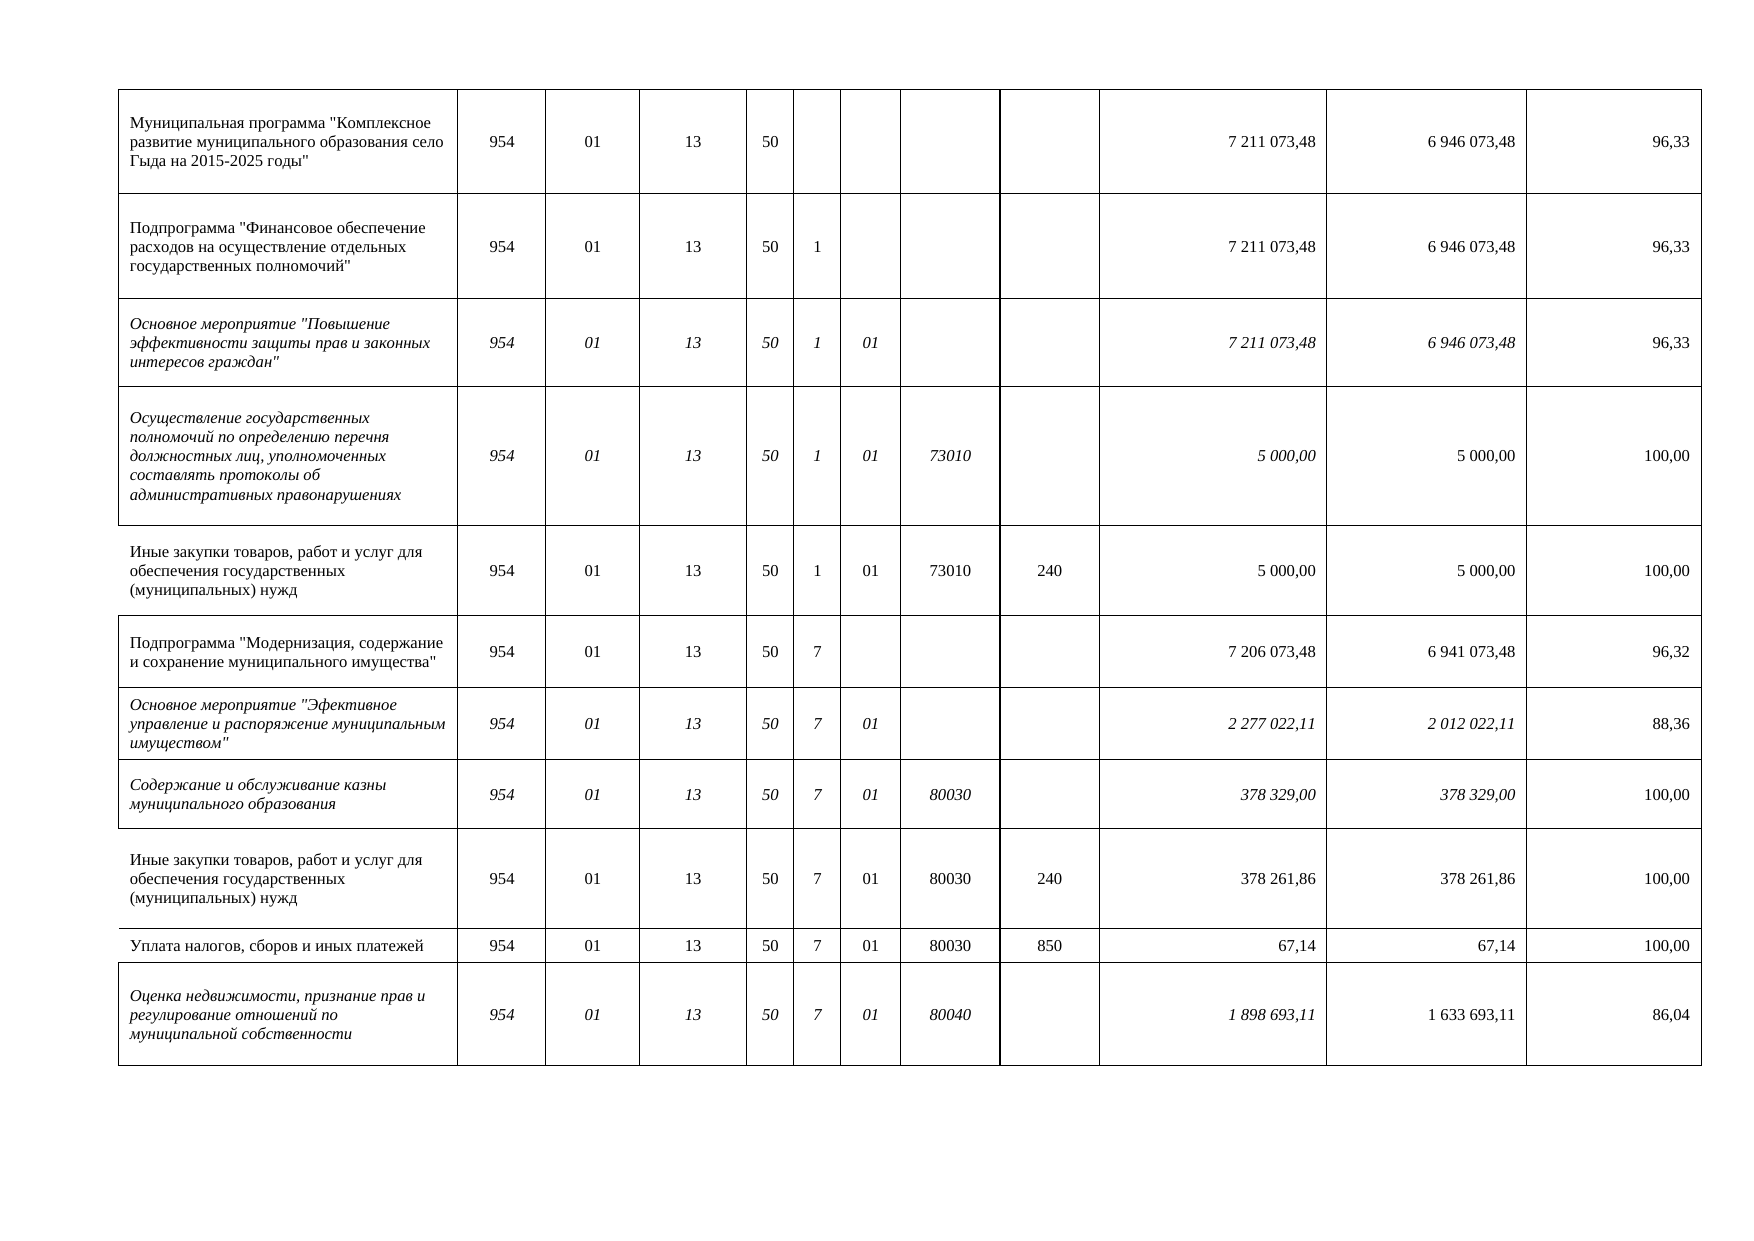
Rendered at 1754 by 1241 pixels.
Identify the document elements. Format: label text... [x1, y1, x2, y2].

table_cell 954 [458, 616, 545, 687]
table_cell 378 261,86 [1327, 829, 1526, 928]
table_cell 954 [458, 760, 545, 828]
table_cell Основное мероприятие "Повышение эффективности защиты прав и законных интересов граждан" [119, 299, 457, 386]
table_cell 378 261,86 [1100, 829, 1326, 928]
table_cell 86,04 [1527, 963, 1701, 1065]
table_cell 100,00 [1527, 829, 1701, 928]
table_cell 01 [841, 387, 900, 524]
table_cell [1001, 90, 1099, 193]
table_cell 954 [458, 929, 545, 962]
table_cell Иные закупки товаров, работ и услуг для обеспечения государственных (муниципальных) нужд [118, 526, 457, 615]
table_cell [1001, 194, 1099, 298]
table_cell [1001, 299, 1099, 386]
table_cell 50 [747, 194, 793, 298]
table_cell 954 [458, 688, 545, 759]
table_cell 13 [640, 760, 746, 828]
table_cell 73010 [901, 387, 999, 524]
table_cell Осуществление государственных полномочий по определению перечня должностных лиц, уполномоченных составлять протоколы об административных правонарушениях [119, 387, 457, 524]
table_cell 7 [794, 688, 840, 759]
table_cell 13 [640, 90, 746, 193]
table_cell Уплата налогов, сборов и иных платежей [118, 928, 457, 962]
table_cell 80040 [901, 963, 999, 1065]
table_cell 7 [794, 963, 840, 1065]
table_cell [1001, 963, 1099, 1065]
table_cell 954 [458, 90, 545, 193]
table_cell 50 [747, 963, 793, 1065]
table_cell 13 [640, 194, 746, 298]
table_cell 378 329,00 [1100, 760, 1326, 828]
table_cell Содержание и обслуживание казны муниципального образования [119, 760, 457, 828]
table_cell 1 898 693,11 [1100, 963, 1326, 1065]
table_cell 7 [794, 929, 840, 962]
table_cell 100,00 [1527, 929, 1701, 962]
table_cell 50 [747, 929, 793, 962]
table_cell 50 [747, 90, 793, 193]
table_cell 80030 [901, 760, 999, 828]
table_cell Основное мероприятие "Эфективное управление и распоряжение муниципальным имуществом" [119, 688, 457, 759]
table_cell 7 211 073,48 [1100, 90, 1326, 193]
table_cell 50 [747, 829, 793, 928]
table_cell 50 [747, 387, 793, 524]
table_cell [1001, 387, 1099, 524]
table_cell 954 [458, 829, 545, 928]
table_cell 1 633 693,11 [1327, 963, 1526, 1065]
table_cell [794, 90, 840, 193]
table_cell 50 [747, 760, 793, 828]
table_cell 13 [640, 688, 746, 759]
table_cell 50 [747, 688, 793, 759]
table_cell 01 [841, 929, 900, 962]
table_cell 96,33 [1527, 90, 1701, 193]
table_cell 73010 [901, 526, 999, 615]
table_cell Иные закупки товаров, работ и услуг для обеспечения государственных (муниципальных) нужд [118, 829, 457, 928]
table_cell 240 [1001, 526, 1099, 615]
table_cell 2 277 022,11 [1100, 688, 1326, 759]
table_cell 01 [546, 387, 639, 524]
table_cell [841, 616, 900, 687]
table_cell [901, 299, 999, 386]
table_cell 5 000,00 [1100, 526, 1326, 615]
table_cell Муниципальная программа "Комплексное развитие муниципального образования село Гыда на 2015-2025 годы" [119, 90, 457, 193]
table_cell 96,33 [1527, 194, 1701, 298]
table_cell 01 [841, 299, 900, 386]
table_cell 01 [546, 90, 639, 193]
table_cell [901, 90, 999, 193]
table_cell 01 [546, 194, 639, 298]
table_cell [841, 194, 900, 298]
table_cell 5 000,00 [1100, 387, 1326, 524]
table_cell [1001, 616, 1099, 687]
table_cell 01 [546, 963, 639, 1065]
table_cell 2 012 022,11 [1327, 688, 1526, 759]
table_cell 13 [640, 829, 746, 928]
table_cell 100,00 [1527, 526, 1701, 615]
table_cell 13 [640, 526, 746, 615]
table_cell 01 [546, 760, 639, 828]
table_cell 7 [794, 829, 840, 928]
table_cell 6 946 073,48 [1327, 90, 1526, 193]
table_cell 01 [546, 829, 639, 928]
table_cell 1 [794, 387, 840, 524]
table_cell 6 946 073,48 [1327, 194, 1526, 298]
table_cell 01 [841, 829, 900, 928]
table_cell [1001, 688, 1099, 759]
table_cell 80030 [901, 929, 999, 962]
table_cell 7 [794, 760, 840, 828]
table_cell 378 329,00 [1327, 760, 1526, 828]
table_cell 96,32 [1527, 616, 1701, 687]
table_cell 50 [747, 299, 793, 386]
table_cell 80030 [901, 829, 999, 928]
table_cell 88,36 [1527, 688, 1701, 759]
table_cell 01 [841, 760, 900, 828]
table_cell 1 [794, 526, 840, 615]
table_cell [1001, 760, 1099, 828]
table_cell 67,14 [1327, 929, 1526, 962]
table_cell 01 [841, 963, 900, 1065]
table_cell 100,00 [1527, 760, 1701, 828]
table_cell 954 [458, 526, 545, 615]
table_cell 01 [546, 688, 639, 759]
table_cell 954 [458, 299, 545, 386]
table_cell 1 [794, 194, 840, 298]
table_cell 01 [546, 299, 639, 386]
table_cell 5 000,00 [1327, 387, 1526, 524]
table_cell 13 [640, 387, 746, 524]
table_cell 96,33 [1527, 299, 1701, 386]
table_cell [901, 688, 999, 759]
table_cell 1 [794, 299, 840, 386]
table_cell 6 946 073,48 [1327, 299, 1526, 386]
table_cell 01 [841, 526, 900, 615]
table_cell 01 [546, 526, 639, 615]
table_cell 13 [640, 299, 746, 386]
table_cell 7 211 073,48 [1100, 194, 1326, 298]
table_cell 240 [1001, 829, 1099, 928]
table_cell 01 [546, 616, 639, 687]
table_cell 13 [640, 929, 746, 962]
table_cell 850 [1001, 929, 1099, 962]
table_cell 5 000,00 [1327, 526, 1526, 615]
table_cell 7 211 073,48 [1100, 299, 1326, 386]
table_cell 6 941 073,48 [1327, 616, 1526, 687]
table_cell 67,14 [1100, 929, 1326, 962]
table_cell 954 [458, 963, 545, 1065]
table_cell 50 [747, 526, 793, 615]
table_cell Оценка недвижимости, признание прав и регулирование отношений по муниципальной собственности [119, 963, 457, 1065]
table_cell 100,00 [1527, 387, 1701, 524]
table_cell 13 [640, 963, 746, 1065]
table_cell 954 [458, 194, 545, 298]
table_cell 50 [747, 616, 793, 687]
table_cell [901, 616, 999, 687]
table_cell 7 206 073,48 [1100, 616, 1326, 687]
table_cell 954 [458, 387, 545, 524]
table_cell 01 [841, 688, 900, 759]
table_cell [841, 90, 900, 193]
table_cell Подпрограмма "Модернизация, содержание и сохранение муниципального имущества" [119, 616, 457, 687]
table_cell Подпрограмма "Финансовое обеспечение расходов на осуществление отдельных государственных полномочий" [119, 194, 457, 298]
table_cell 01 [546, 929, 639, 962]
table_cell [901, 194, 999, 298]
table_cell 13 [640, 616, 746, 687]
table_cell 7 [794, 616, 840, 687]
